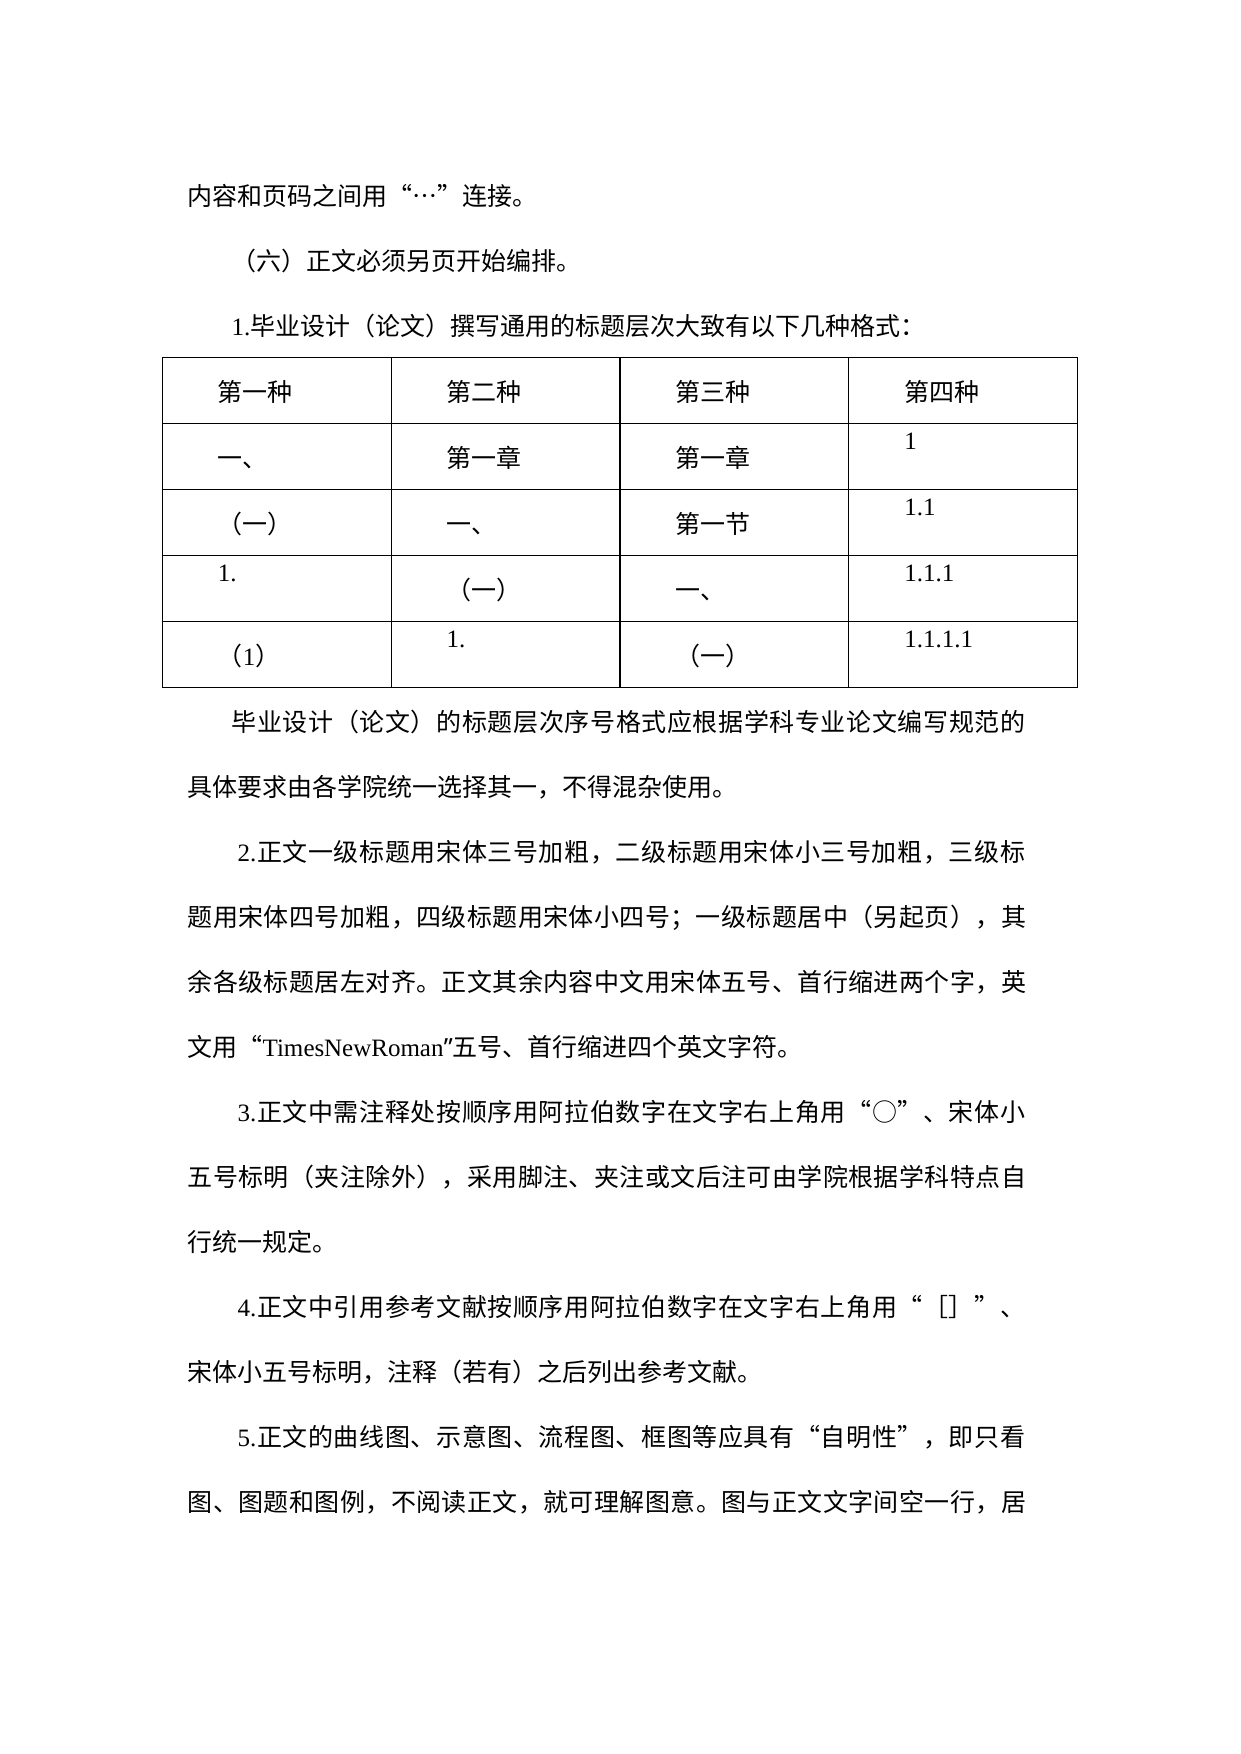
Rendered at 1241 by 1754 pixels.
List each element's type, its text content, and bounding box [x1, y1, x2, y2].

text 3.正文中需注释处按顺序用阿拉伯数字在文字右上角用“○”、宋体小五号标明（夹注除外），采用脚注、夹注或文后注可由学院根据学科特点自行统一规定。 [187, 1078, 1028, 1273]
text 2.正文一级标题用宋体三号加粗，二级标题用宋体小三号加粗，三级标题用宋体四号加粗，四级标题用宋体小四号；一级标题居中（另起页），其余各级标题居左对齐。正文其余内容中文用宋体五号、首行缩进两个字，英文用“TimesNewRoman”五号、首行缩进四个英文字符。 [187, 818, 1028, 1078]
table_header 第二种 [392, 358, 619, 423]
table_cell 1 [849, 424, 1077, 489]
text 毕业设计（论文）的标题层次序号格式应根据学科专业论文编写规范的具体要求由各学院统一选择其一，不得混杂使用。 [187, 688, 1028, 818]
table_header 第一种 [163, 358, 391, 423]
table_cell （1） [163, 622, 391, 687]
table_header 第三种 [621, 358, 848, 423]
table_cell 1.1.1 [849, 556, 1077, 621]
table_cell 一、 [163, 424, 391, 489]
table_cell 一、 [392, 490, 619, 555]
table_header 第四种 [849, 358, 1077, 423]
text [187, 1403, 1028, 1533]
table_cell 1.1 [849, 490, 1077, 555]
table_cell 第一章 [621, 424, 848, 489]
text 1.毕业设计（论文）撰写通用的标题层次大致有以下几种格式： [187, 292, 1028, 357]
table_cell （一） [163, 490, 391, 555]
table_cell 1.1.1.1 [849, 622, 1077, 687]
table_cell 一、 [621, 556, 848, 621]
table_cell 第一节 [621, 490, 848, 555]
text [187, 162, 1028, 227]
text 4.正文中引用参考文献按顺序用阿拉伯数字在文字右上角用“［］”、宋体小五号标明，注释（若有）之后列出参考文献。 [187, 1273, 1028, 1403]
text （六）正文必须另页开始编排。 [187, 227, 1028, 292]
table_cell （一） [621, 622, 848, 687]
table_cell 第一章 [392, 424, 619, 489]
table_cell （一） [392, 556, 619, 621]
table_cell 1. [392, 622, 619, 687]
table_cell 1. [163, 556, 391, 621]
